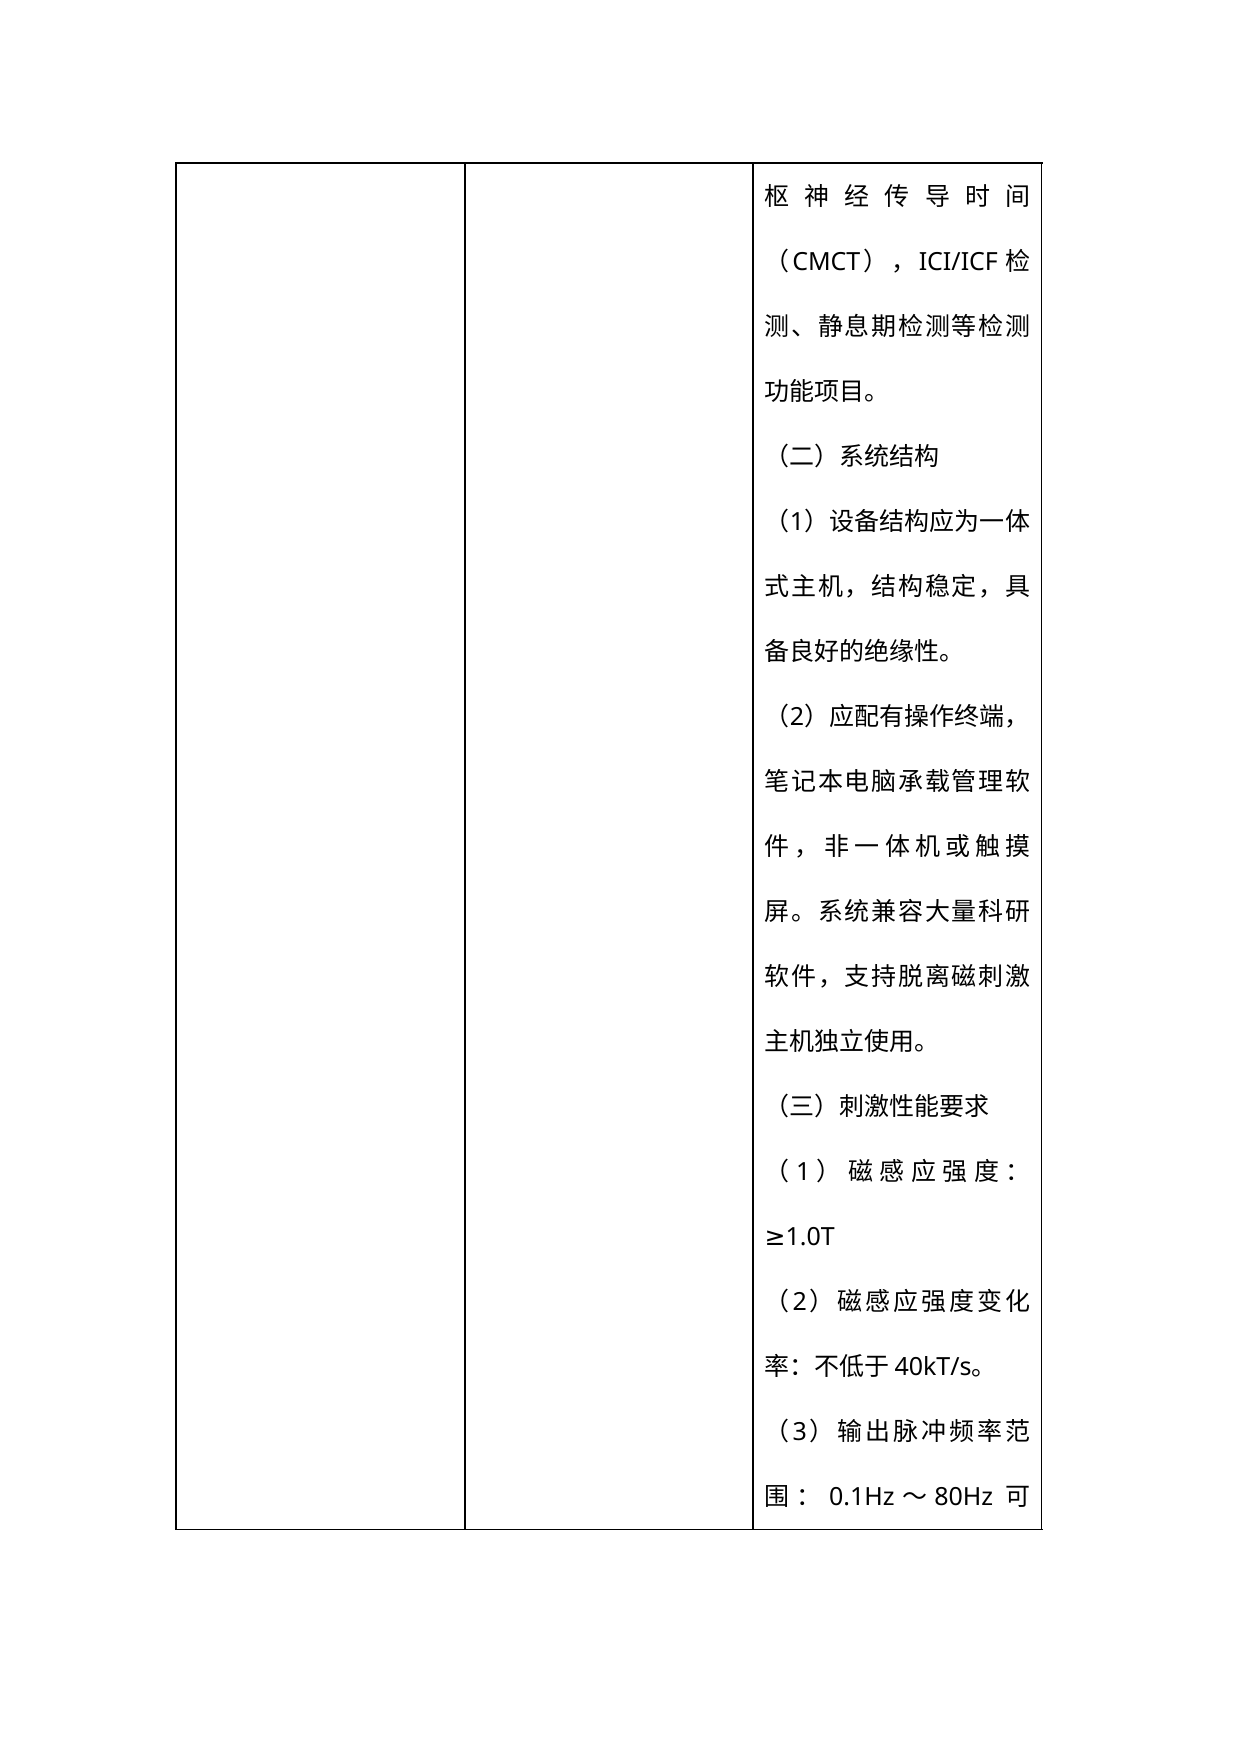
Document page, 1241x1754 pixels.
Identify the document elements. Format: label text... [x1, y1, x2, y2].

table_cell 1 [177, 164, 464, 1528]
table_cell [466, 164, 752, 1528]
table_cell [754, 164, 1041, 1528]
